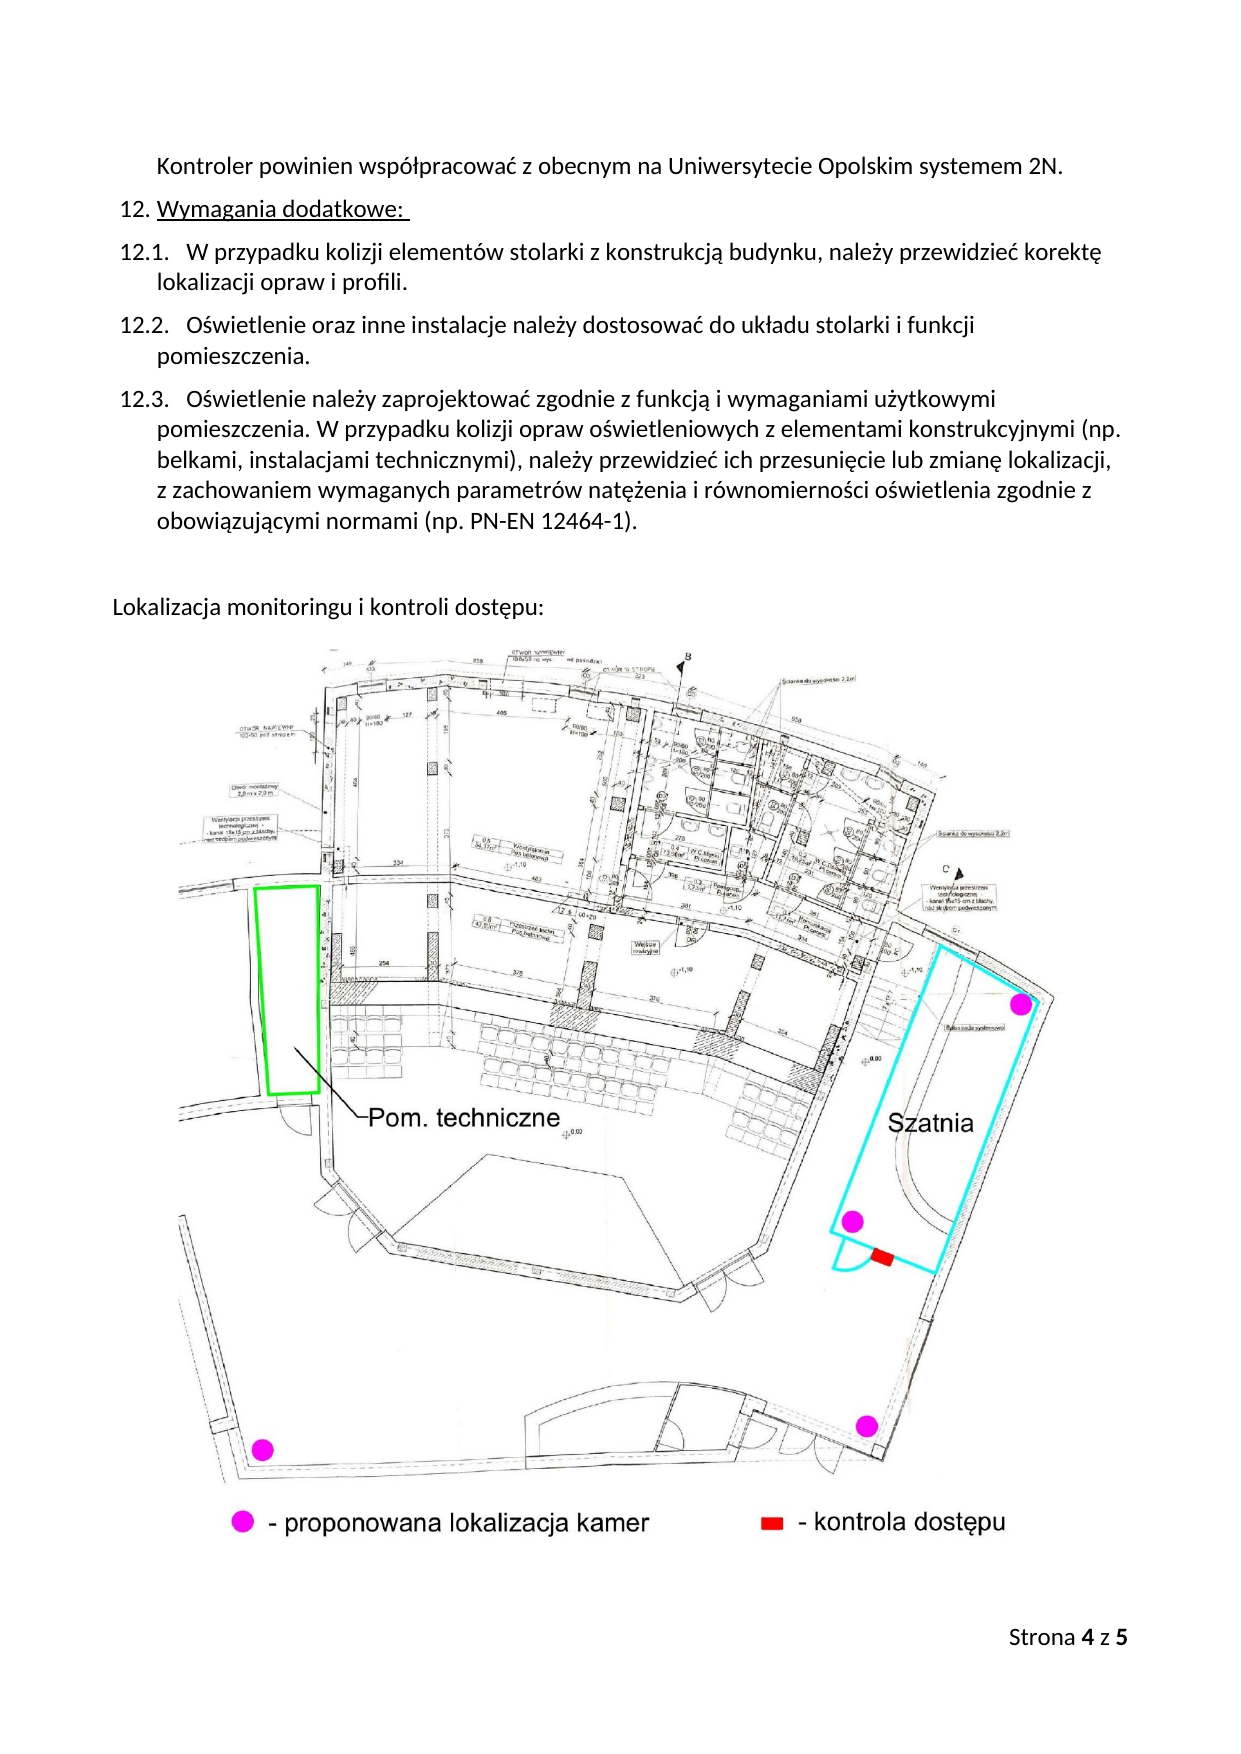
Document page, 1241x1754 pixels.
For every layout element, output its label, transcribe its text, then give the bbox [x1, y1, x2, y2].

text Kontroler powinien współpracować z obecnym na Uniwersytecie Opolskim systemem 2N. [157, 150, 1128, 181]
picture [178, 634, 1062, 1563]
text Lokalizacja monitoringu i kontroli dostępu: [112, 591, 1128, 622]
list Wymagania dodatkowe: [119, 193, 1128, 223]
list W przypadku kolizji elementów stolarki z konstrukcją budynku, należy przewidzieć korektę lokalizacji opraw i profili. [119, 236, 1128, 297]
list Oświetlenie oraz inne instalacje należy dostosować do układu stolarki i funkcji pomieszczenia. [119, 309, 1128, 371]
list Oświetlenie należy zaprojektować zgodnie z funkcją i wymaganiami użytkowymi pomieszczenia. W przypadku kolizji opraw oświetleniowych z elementami konstrukcyjnymi (np. belkami, instalacjami technicznymi), należy przewidzieć ich przesunięcie lub zmianę lokalizacji, z zachowaniem wymaganych parametrów natężenia i równomierności oświetlenia zgodnie z obowiązującymi normami (np. PN-EN 12464-1). [119, 383, 1128, 536]
